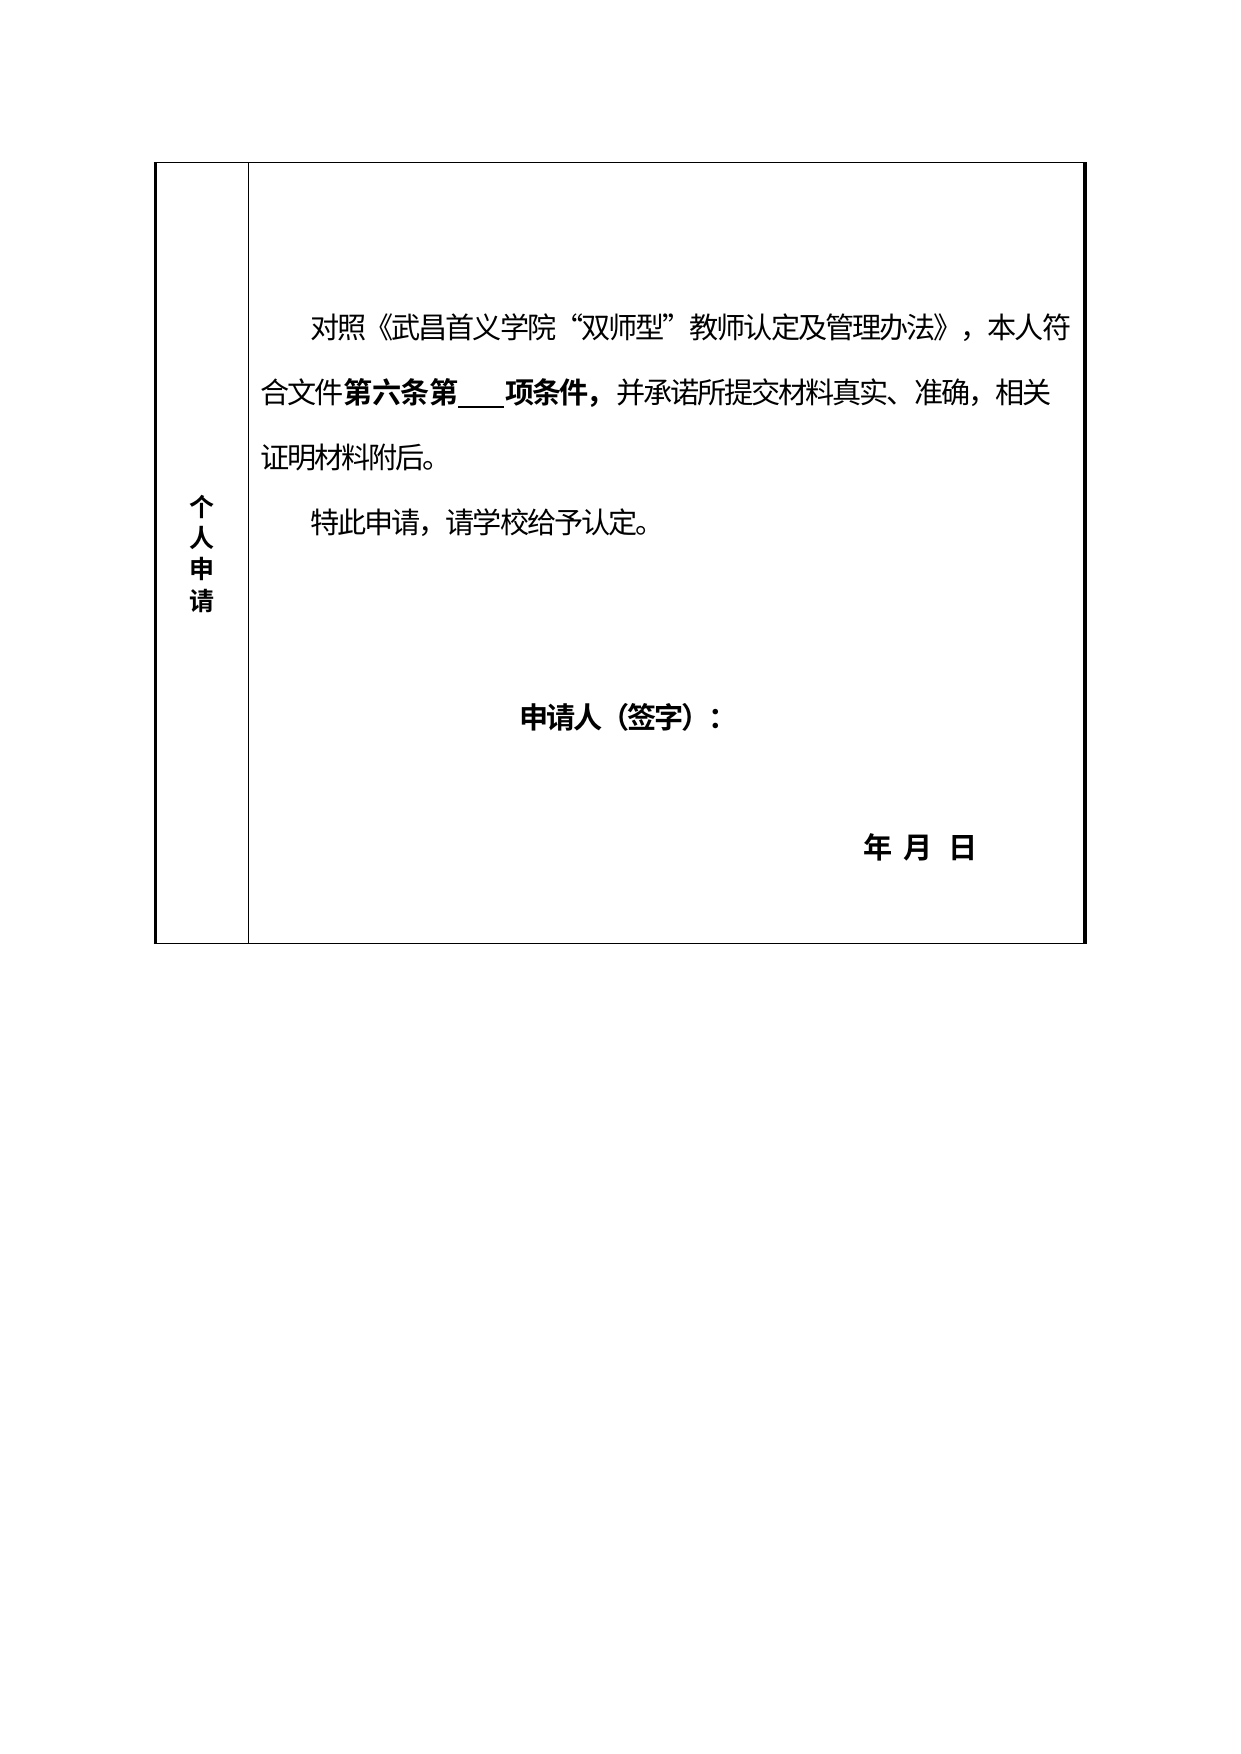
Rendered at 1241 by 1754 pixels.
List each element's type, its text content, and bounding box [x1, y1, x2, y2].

table_header 个 人 申 请 [157, 163, 248, 943]
table_header 对照《武昌首义学院“双师型”教师认定及管理办法》，本人符合文件第六条第 项条件，并承诺所提交材料真实、准确，相关证明材料附后。 特此申请，请学校给予认定。 申请人（签字）： 年 月 日 [249, 163, 1083, 943]
